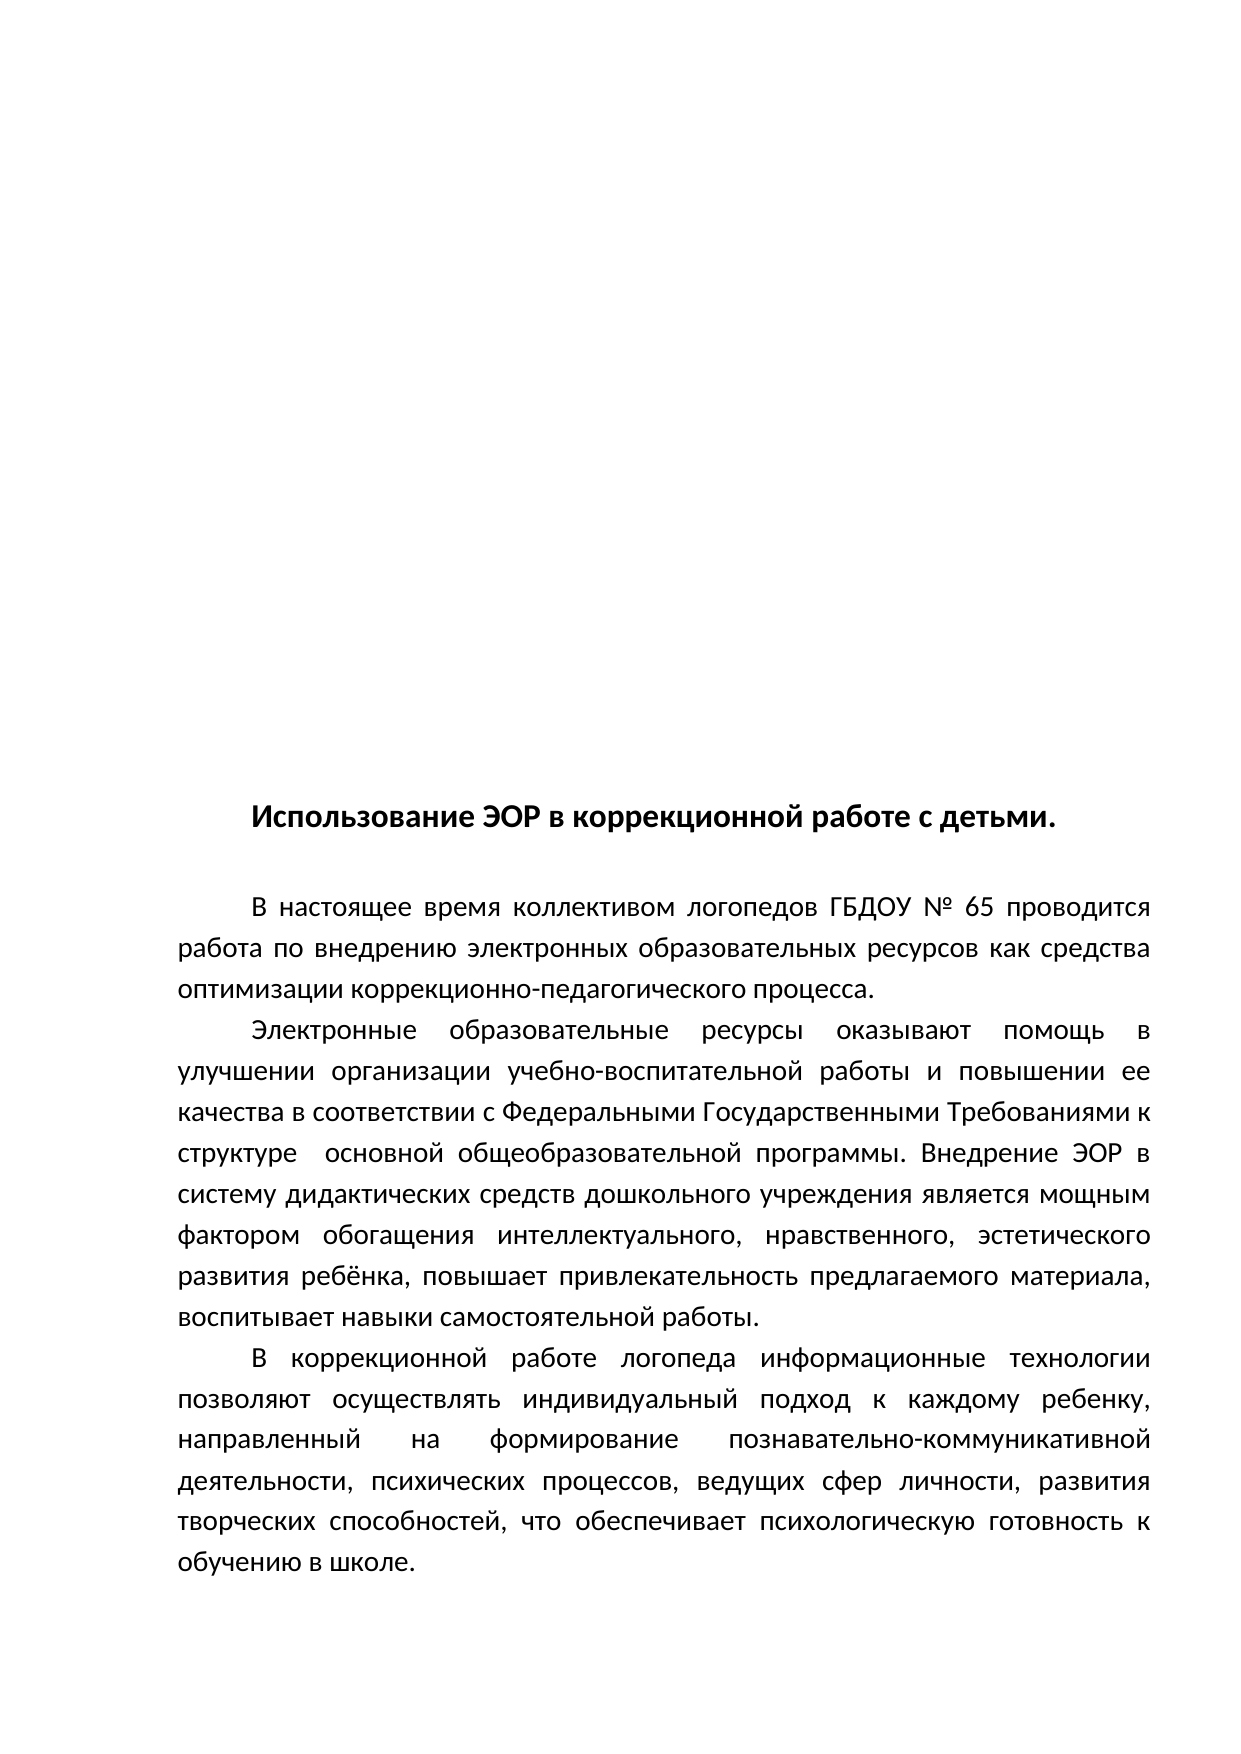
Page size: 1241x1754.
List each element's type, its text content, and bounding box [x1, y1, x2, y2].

text Использование ЭОР в коррекционной работе с детьми. [177, 795, 1152, 836]
text В коррекционной работе логопеда информационные технологии позволяют осуществлять индивидуальный подход к каждому ребенку, направленный на формирование познавательно-коммуникативной деятельности, психических процессов, ведущих сфер личности, развития творческих способностей, что обеспечивает психологическую готовность к обучению в школе. [177, 1339, 1152, 1579]
text В настоящее время коллективом логопедов ГБДОУ № 65 проводится работа по внедрению электронных образовательных ресурсов как средства оптимизации коррекционно-педагогического процесса. [177, 888, 1152, 1006]
text Электронные образовательные ресурсы оказывают помощь в улучшении организации учебно-воспитательной работы и повышении ее качества в соответствии с Федеральными Государственными Требованиями к структуре основной общеобразовательной программы. Внедрение ЭОР в систему дидактических средств дошкольного учреждения является мощным фактором обогащения интеллектуального, нравственного, эстетического развития ребёнка, повышает привлекательность предлагаемого материала, воспитывает навыки самостоятельной работы. [177, 1011, 1152, 1333]
